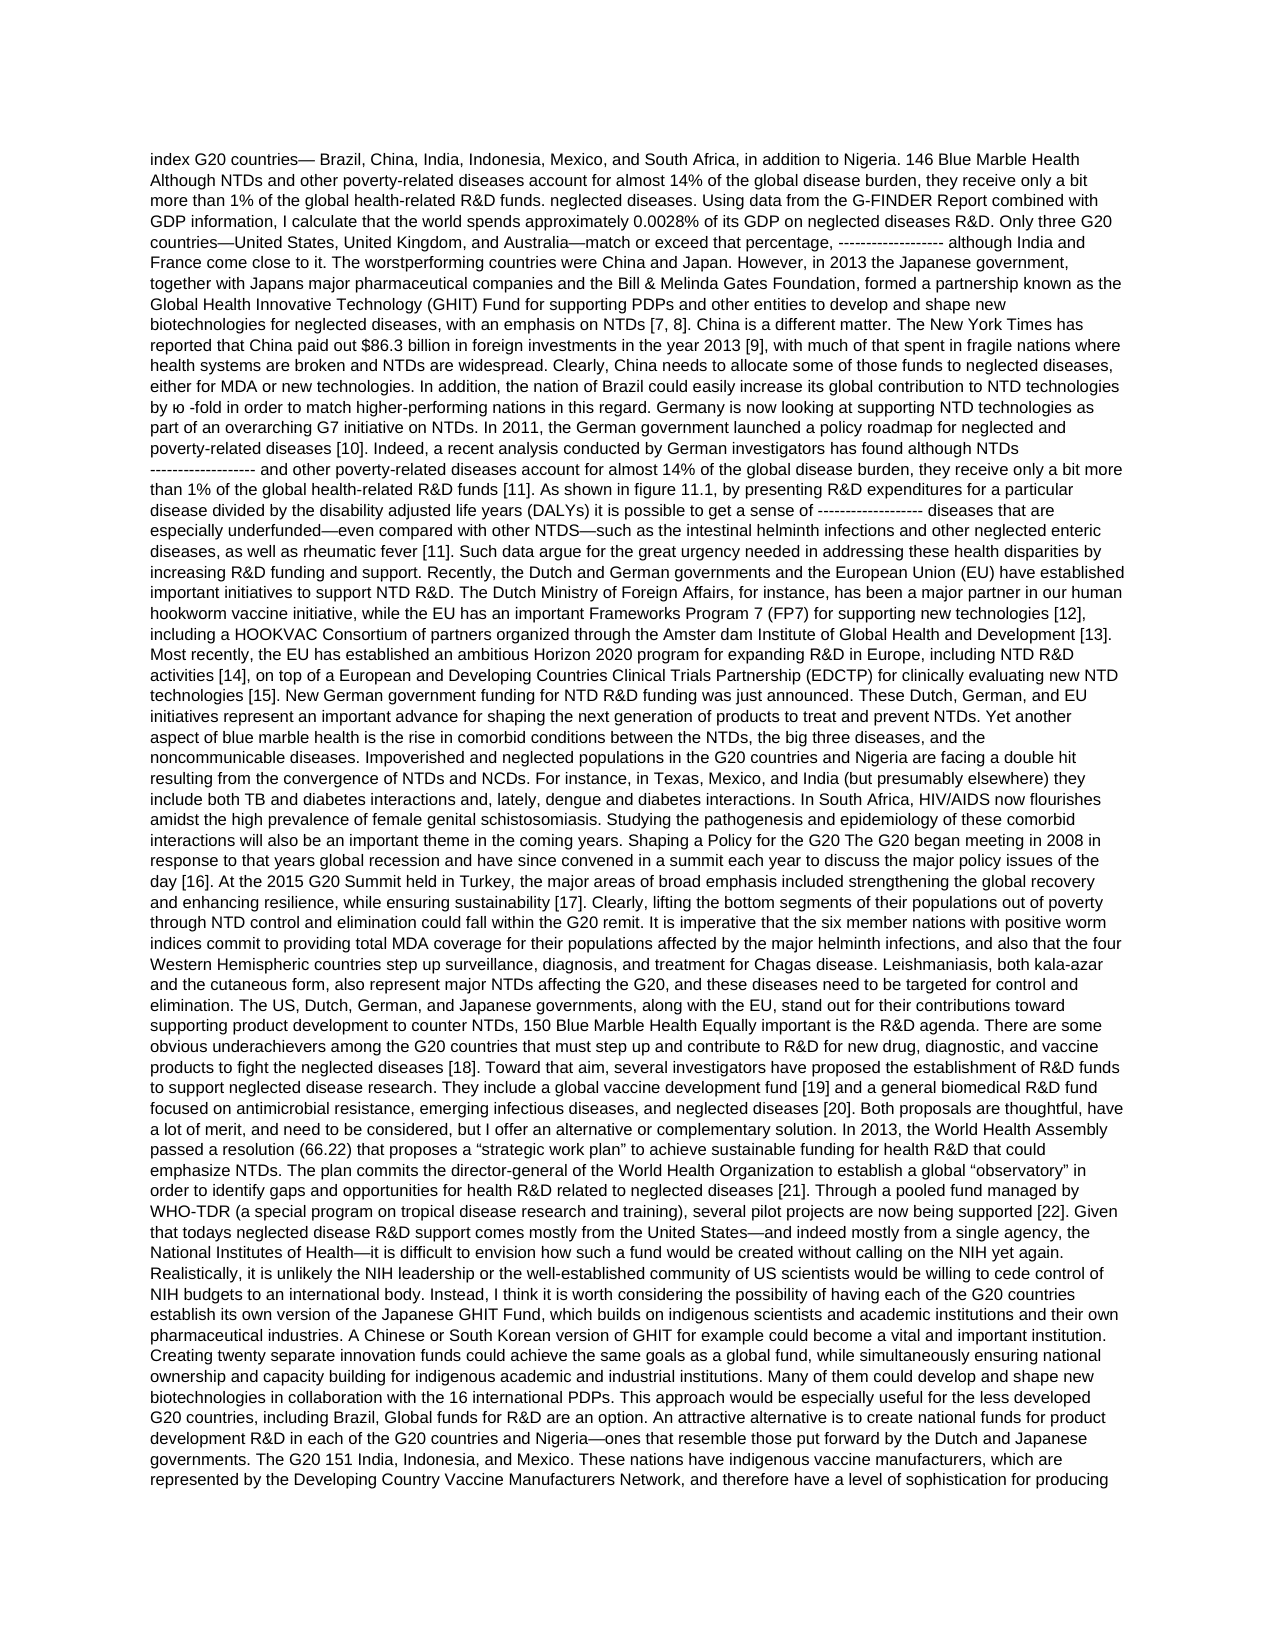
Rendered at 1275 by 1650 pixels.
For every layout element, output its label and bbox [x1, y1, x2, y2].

text [150, 150, 1125, 1489]
